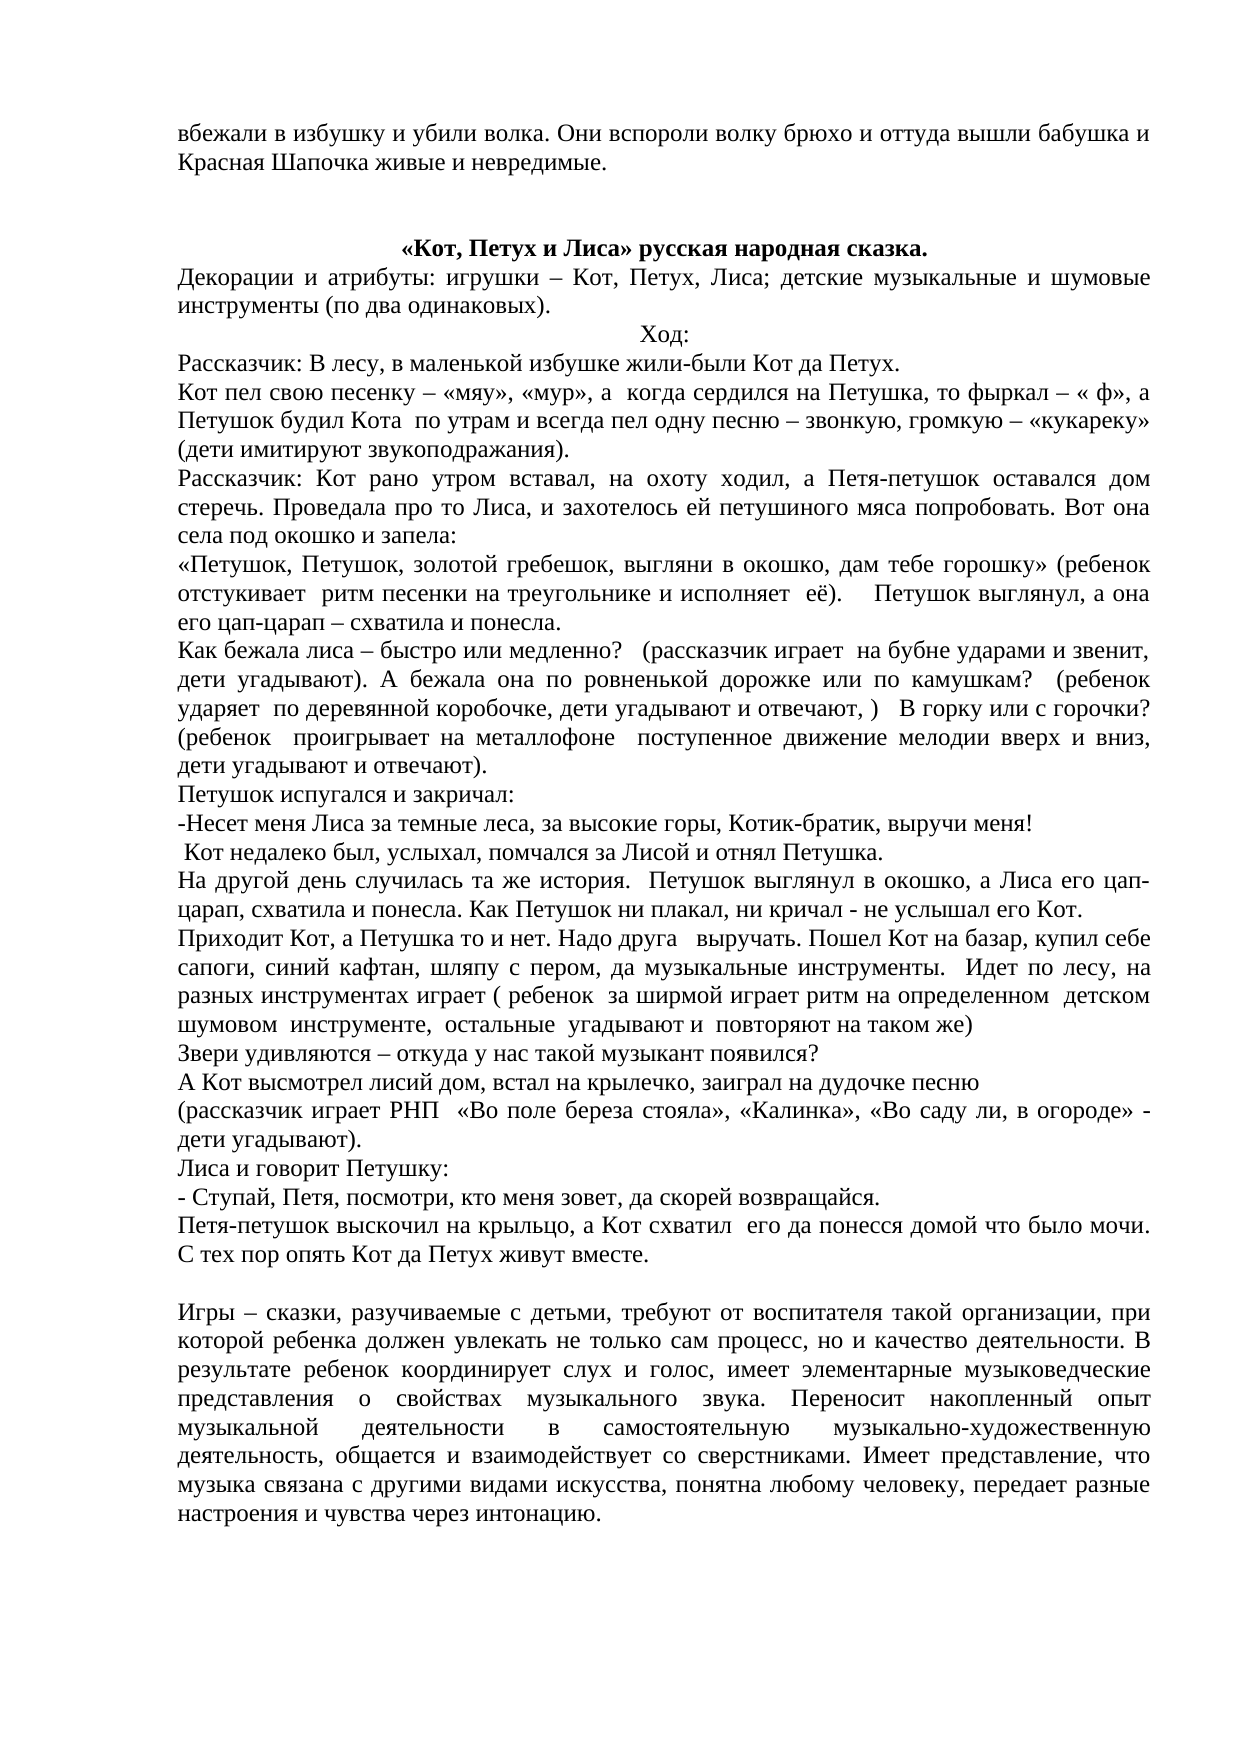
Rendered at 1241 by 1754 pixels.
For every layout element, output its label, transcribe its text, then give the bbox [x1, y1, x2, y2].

text -Несет меня Лиса за темные леса, за высокие горы, Котик-братик, выручи меня! [177, 808, 1152, 837]
text Кот пел свою песенку – «мяу», «мур», а когда сердился на Петушка, то фыркал – « ф», а Петушок будил Кота по утрам и всегда пел одну песню – звонкую, громкую – «кукареку» (дети имитируют звукоподражания). [177, 377, 1152, 463]
text Как бежала лиса – быстро или медленно? (рассказчик играет на бубне ударами и звенит, дети угадывают). А бежала она по ровненькой дорожке или по камушкам? (ребенок ударяет по деревянной коробочке, дети угадывают и отвечают, ) В горку или с горочки? (ребенок проигрывает на металлофоне поступенное движение мелодии вверх и вниз, дети угадывают и отвечают). [177, 636, 1152, 779]
text А Кот высмотрел лисий дом, встал на крылечко, заиграл на дудочке песню [177, 1067, 1152, 1096]
text «Петушок, Петушок, золотой гребешок, выгляни в окошко, дам тебе горошку» (ребенок отстукивает ритм песенки на треугольнике и исполняет её). Петушок выглянул, а она его цап-царап – схватила и понесла. [177, 549, 1152, 636]
text Рассказчик: Кот рано утром вставал, на охоту ходил, а Петя-петушок оставался дом стеречь. Проведала про то Лиса, и захотелось ей петушиного мяса попробовать. Вот она села под окошко и запела: [177, 463, 1152, 549]
text - Ступай, Петя, посмотри, кто меня зовет, да скорей возвращайся. [177, 1182, 1152, 1211]
text (рассказчик играет РНП «Во поле береза стояла», «Калинка», «Во саду ли, в огороде» - дети угадывают). [177, 1096, 1152, 1153]
text Петушок испугался и закричал: [177, 779, 1152, 808]
text Лиса и говорит Петушку: [177, 1153, 1152, 1182]
text Игры – сказки, разучиваемые с детьми, требуют от воспитателя такой организации, при которой ребенка должен увлекать не только сам процесс, но и качество деятельности. В результате ребенок координирует слух и голос, имеет элементарные музыковедческие представления о свойствах музыкального звука. Переносит накопленный опыт музыкальной деятельности в самостоятельную музыкально-художественную деятельность, общается и взаимодействует со сверстниками. Имеет представление, что музыка связана с другими видами искусства, понятна любому человеку, передает разные настроения и чувства через интонацию. [177, 1297, 1152, 1527]
text Кот недалеко был, услыхал, помчался за Лисой и отнял Петушка. [177, 837, 1152, 866]
text Петя-петушок выскочил на крыльцо, а Кот схватил его да понесся домой что было мочи. С тех пор опять Кот да Петух живут вместе. [177, 1211, 1152, 1268]
text Звери удивляются – откуда у нас такой музыкант появился? [177, 1038, 1152, 1067]
text Приходит Кот, а Петушка то и нет. Надо друга выручать. Пошел Кот на базар, купил себе сапоги, синий кафтан, шляпу с пером, да музыкальные инструменты. Идет по лесу, на разных инструментах играет ( ребенок за ширмой играет ритм на определенном детском шумовом инструменте, остальные угадывают и повторяют на таком же) [177, 923, 1152, 1038]
text Ход: [177, 319, 1152, 348]
text Рассказчик: В лесу, в маленькой избушке жили-были Кот да Петух. [177, 348, 1152, 377]
text На другой день случилась та же история. Петушок выглянул в окошко, а Лиса его цап-царап, схватила и понесла. Как Петушок ни плакал, ни кричал - не услышал его Кот. [177, 866, 1152, 923]
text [177, 118, 1152, 176]
text Декорации и атрибуты: игрушки – Кот, Петух, Лиса; детские музыкальные и шумовые инструменты (по два одинаковых). [177, 262, 1152, 319]
text «Кот, Петух и Лиса» русская народная сказка. [177, 233, 1152, 262]
